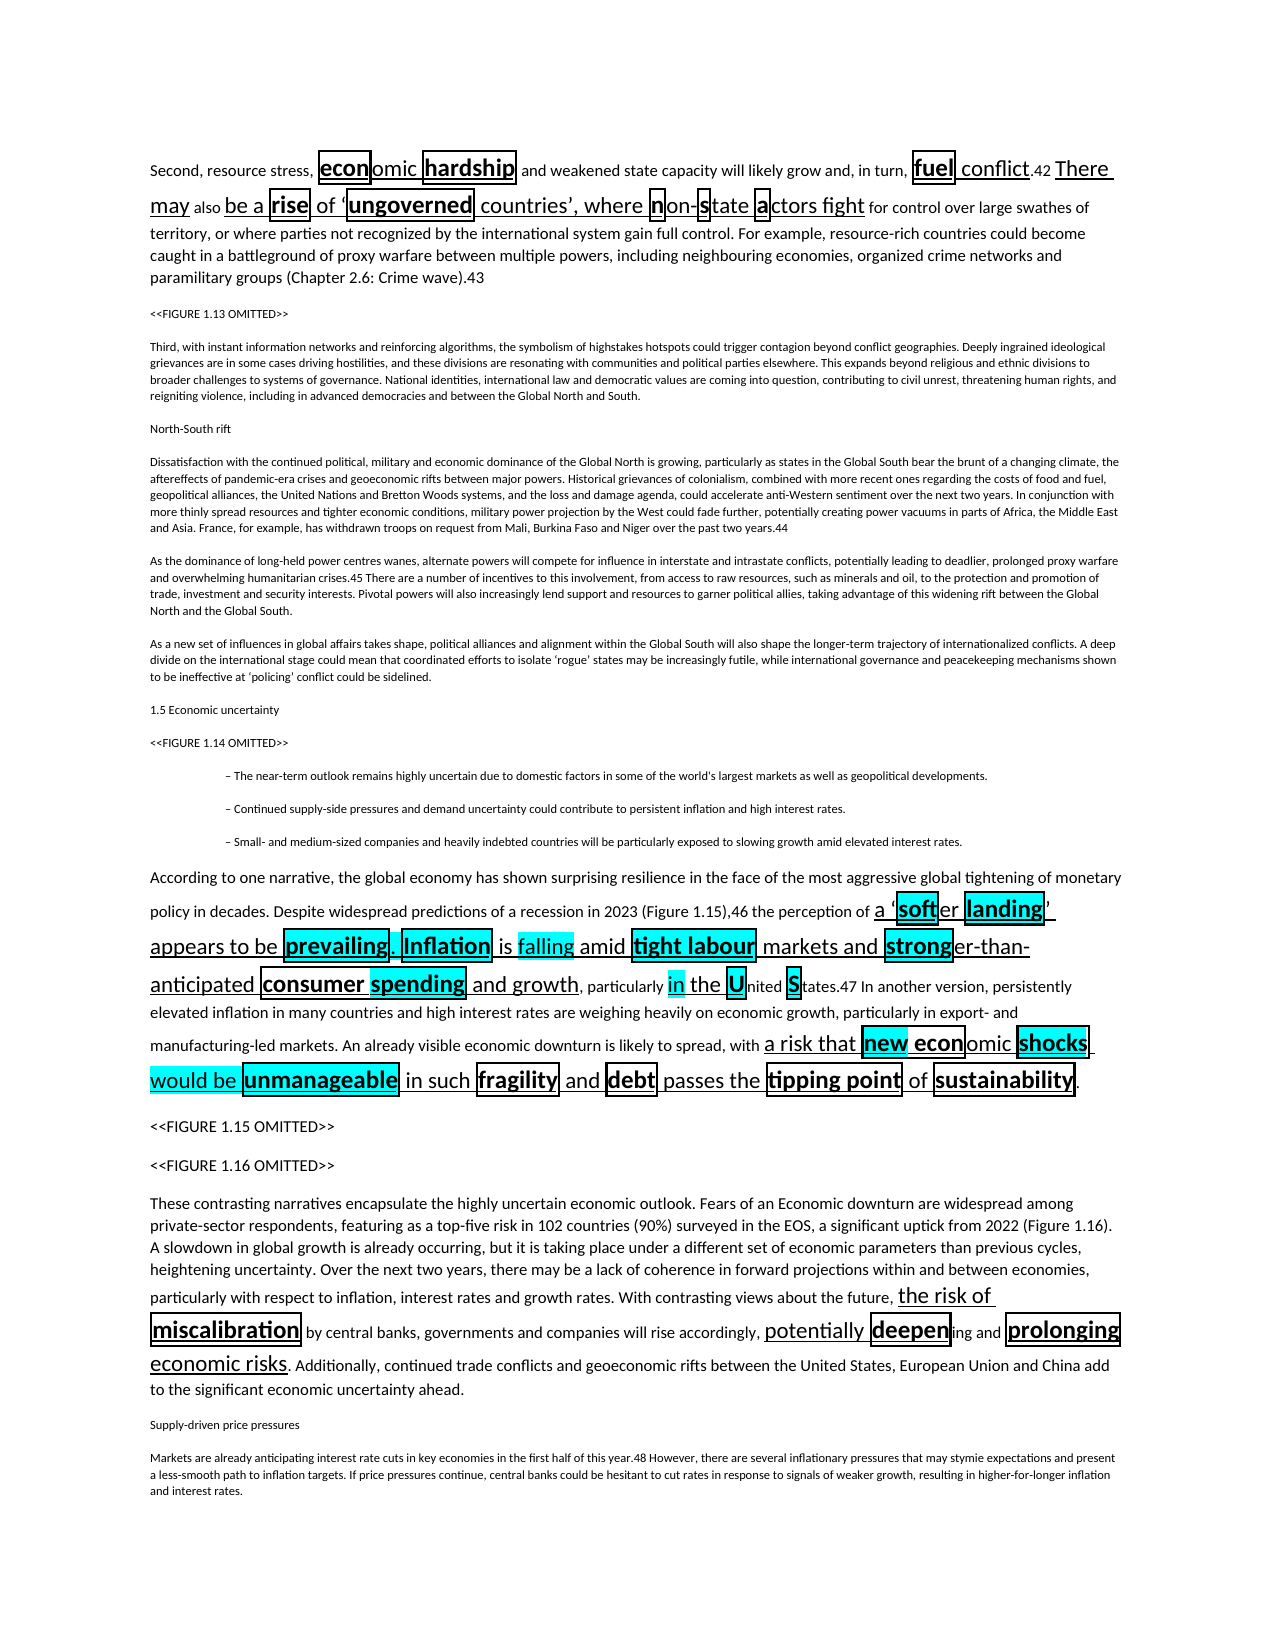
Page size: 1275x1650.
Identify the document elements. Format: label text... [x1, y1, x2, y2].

text <<FIGURE 1.14 OMITTED>> [150, 735, 1125, 751]
text 1.5 Economic uncertainty [150, 702, 1125, 717]
text – The near-term outlook remains highly uncertain due to domestic factors in some of the world's largest markets as well as geopolitical developments. [225, 768, 1125, 784]
text Second, resource stress, economic hardship and weakened state capacity will likely grow and, in turn, fuel conflict.42 There may also be a rise of ‘ungoverned countries’, where non-state actors fight for control over large swathes of territory, or where parties not recognized by the international system gain full control. For example, resource-rich countries could become caught in a battleground of proxy warfare between multiple powers, including neighbouring economies, organized crime networks and paramilitary groups (Chapter 2.6: Crime wave).43 [150, 150, 1125, 288]
text As a new set of influences in global affairs takes shape, political alliances and alignment within the Global South will also shape the longer-term trajectory of internationalized conflicts. A deep divide on the international stage could mean that coordinated efforts to isolate ‘rogue’ states may be increasingly futile, while international governance and peacekeeping mechanisms shown to be ineffective at ‘policing’ conflict could be sidelined. [150, 636, 1125, 684]
text Markets are already anticipating interest rate cuts in key economies in the first half of this year.48 However, there are several inflationary pressures that may stymie expectations and present a less-smooth path to inflation targets. If price pressures continue, central banks could be hesitant to cut rates in response to signals of weaker growth, resulting in higher-for-longer inflation and interest rates. [150, 1450, 1125, 1499]
text North-South rift [150, 422, 1125, 437]
text According to one narrative, the global economy has shown surprising resilience in the face of the most aggressive global tightening of monetary policy in decades. Despite widespread predictions of a recession in 2023 (Figure 1.15),46 the perception of a ‘softer landing’ appears to be prevailing. Inflation is falling amid tight labour markets and stronger-than-anticipated consumer spending and growth, particularly in the United States.47 In another version, persistently elevated inflation in many countries and high interest rates are weighing heavily on economic growth, particularly in export- and manufacturing-led markets. An already visible economic downturn is likely to spread, with a risk that new economic shocks would be unmanageable in such fragility and debt passes the tipping point of sustainability. [150, 868, 1125, 1097]
text – Continued supply-side pressures and demand uncertainty could contribute to persistent inflation and high interest rates. [225, 802, 1125, 817]
text As the dominance of long-held power centres wanes, alternate powers will compete for influence in interstate and intrastate conflicts, potentially leading to deadlier, prolonged proxy warfare and overwhelming humanitarian crises.45 There are a number of incentives to this involvement, from access to raw resources, such as minerals and oil, to the protection and promotion of trade, investment and security interests. Pivotal powers will also increasingly lend support and resources to garner political allies, taking advantage of this widening rift between the Global North and the Global South. [150, 554, 1125, 618]
text Dissatisfaction with the continued political, military and economic dominance of the Global North is growing, particularly as states in the Global South bear the brunt of a changing climate, the aftereffects of pandemic-era crises and geoeconomic rifts between major powers. Historical grievances of colonialism, combined with more recent ones regarding the costs of food and fuel, geopolitical alliances, the United Nations and Bretton Woods systems, and the loss and damage agenda, could accelerate anti-Western sentiment over the next two years. In conjunction with more thinly spread resources and tighter economic conditions, military power projection by the West could fade further, potentially creating power vacuums in parts of Africa, the Middle East and Asia. France, for example, has withdrawn troops on request from Mali, Burkina Faso and Niger over the past two years.44 [150, 455, 1125, 536]
text Supply-driven price pressures [150, 1417, 1125, 1433]
text <<FIGURE 1.15 OMITTED>> [150, 1116, 1125, 1137]
text <<FIGURE 1.16 OMITTED>> [150, 1155, 1125, 1175]
text – Small- and medium-sized companies and heavily indebted countries will be particularly exposed to slowing growth amid elevated interest rates. [225, 835, 1125, 850]
text Third, with instant information networks and reinforcing algorithms, the symbolism of highstakes hotspots could trigger contagion beyond conflict geographies. Deeply ingrained ideological grievances are in some cases driving hostilities, and these divisions are resonating with communities and political parties elsewhere. This expands beyond religious and ethnic divisions to broader challenges to systems of governance. National identities, international law and democratic values are coming into question, contributing to civil unrest, threatening human rights, and reigniting violence, including in advanced democracies and between the Global North and South. [150, 339, 1125, 404]
text <<FIGURE 1.13 OMITTED>> [150, 306, 1125, 321]
text These contrasting narratives encapsulate the highly uncertain economic outlook. Fears of an Economic downturn are widespread among private-sector respondents, featuring as a top-five risk in 102 countries (90%) surveyed in the EOS, a significant uptick from 2022 (Figure 1.16). A slowdown in global growth is already occurring, but it is taking place under a different set of economic parameters than previous cycles, heightening uncertainty. Over the next two years, there may be a lack of coherence in forward projections within and between economies, particularly with respect to inflation, interest rates and growth rates. With contrasting views about the future, the risk of miscalibration by central banks, governments and companies will rise accordingly, potentially deepening and prolonging economic risks. Additionally, continued trade conflicts and geoeconomic rifts between the United States, European Union and China add to the significant economic uncertainty ahead. [150, 1193, 1125, 1399]
